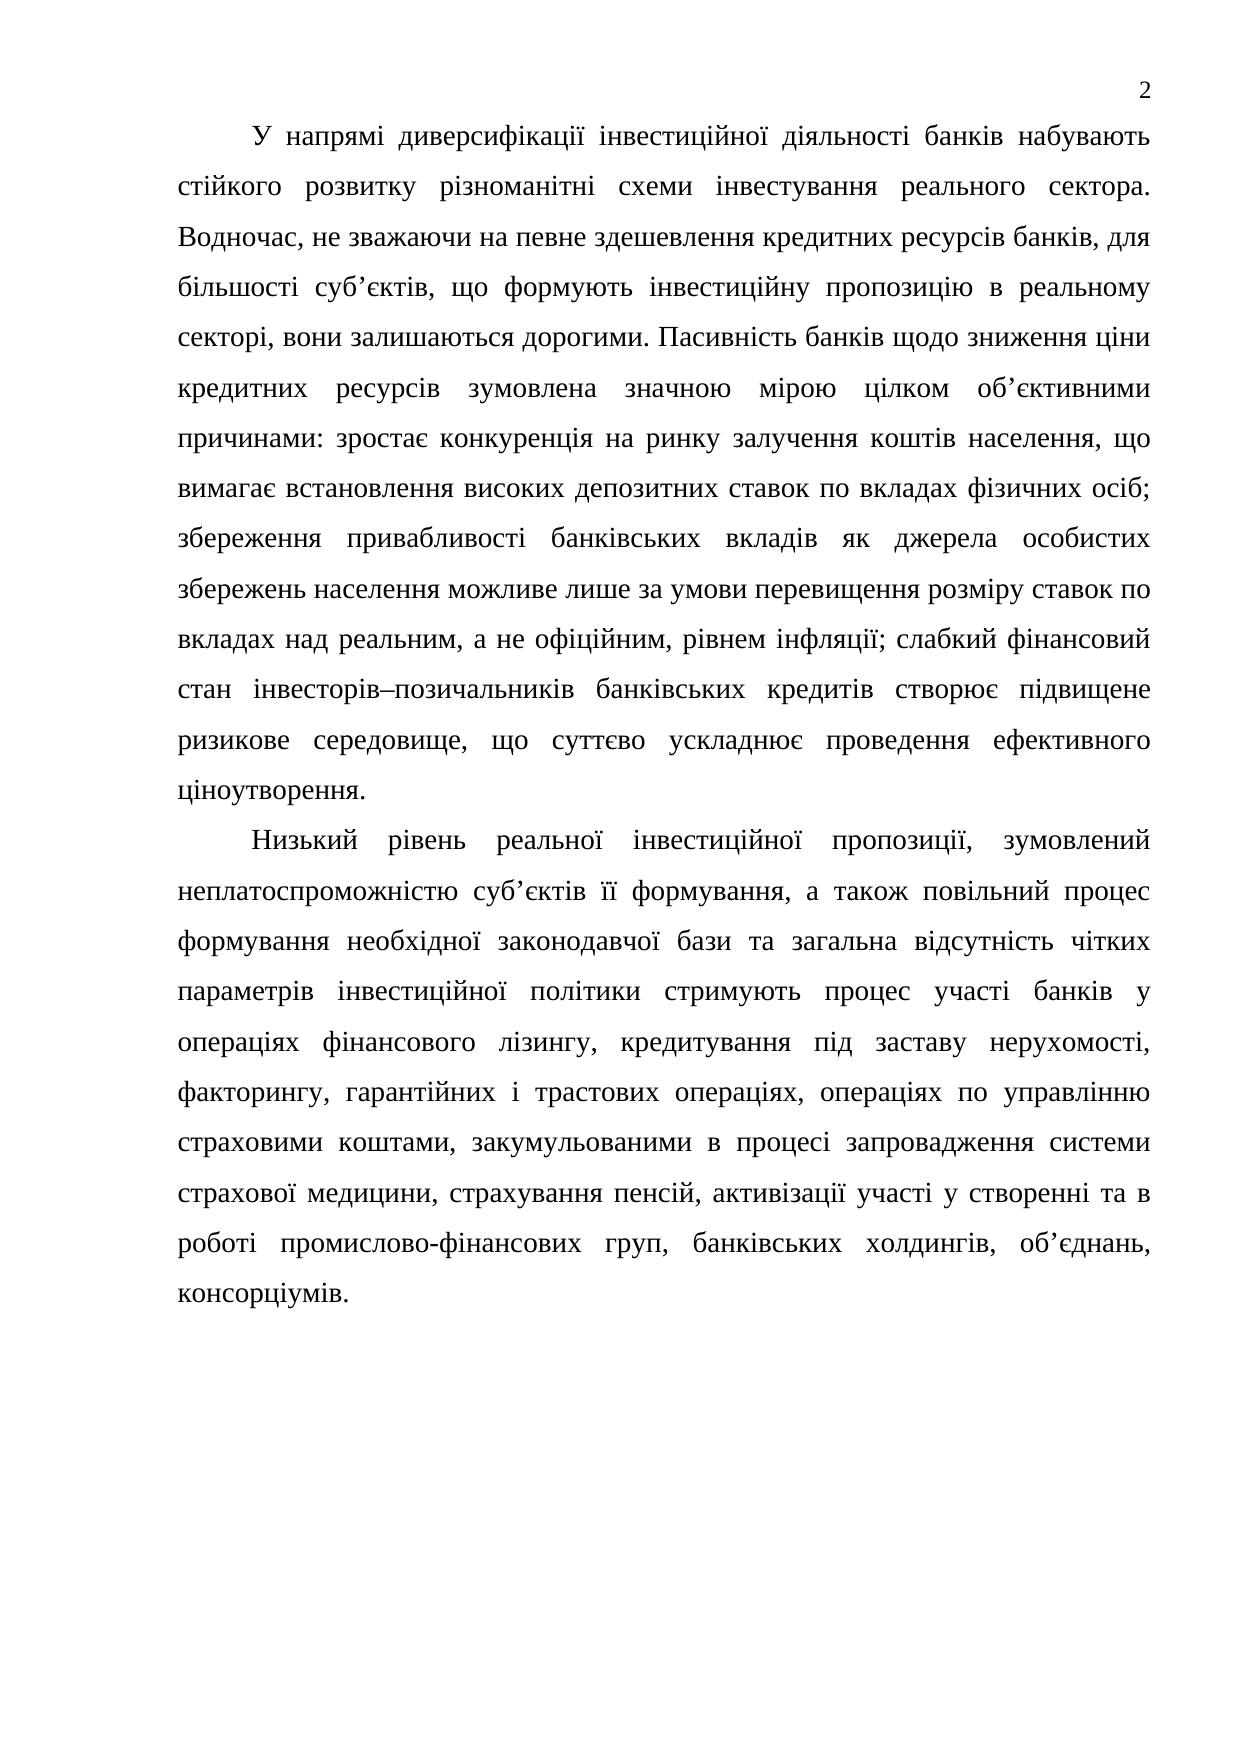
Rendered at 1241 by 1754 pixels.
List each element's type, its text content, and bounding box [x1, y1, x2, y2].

text У напрямі диверсифікації інвестиційної діяльності банків набувають стійкого розвитку різноманітні схеми інвестування реального сектора. Водночас, не зважаючи на певне здешевлення кредитних ресурсів банків, для більшості суб’єктів, що формують інвестиційну пропозицію в реальному секторі, вони залишаються дорогими. Пасивність банків щодо зниження ціни кредитних ресурсів зумовлена значною мірою цілком об’єктивними причинами: зростає конкуренція на ринку залучення коштів населення, що вимагає встановлення високих депозитних ставок по вкладах фізичних осіб; збереження привабливості банківських вкладів як джерела особистих збережень населення можливе лише за умови перевищення розміру ставок по вкладах над реальним, а не офіційним, рівнем інфляції; слабкий фінансовий стан інвесторів–позичальників банківських кредитів створює підвищене ризикове середовище, що суттєво ускладнює проведення ефективного ціноутворення. [177, 118, 1152, 806]
text Низький рівень реальної інвестиційної пропозиції, зумовлений неплатоспроможністю суб’єктів її формування, а також повільний процес формування необхідної законодавчої бази та загальна відсутність чітких параметрів інвестиційної політики стримують процес участі банків у операціях фінансового лізингу, кредитування під заставу нерухомості, факторингу, гарантійних і трастових операціях, операціях по управлінню страховими коштами, закумульованими в процесі запровадження системи страхової медицини, страхування пенсій, активізації участі у створенні та в роботі промислово-фінансових груп, банківських холдингів, об’єднань, консорціумів. [177, 822, 1152, 1309]
